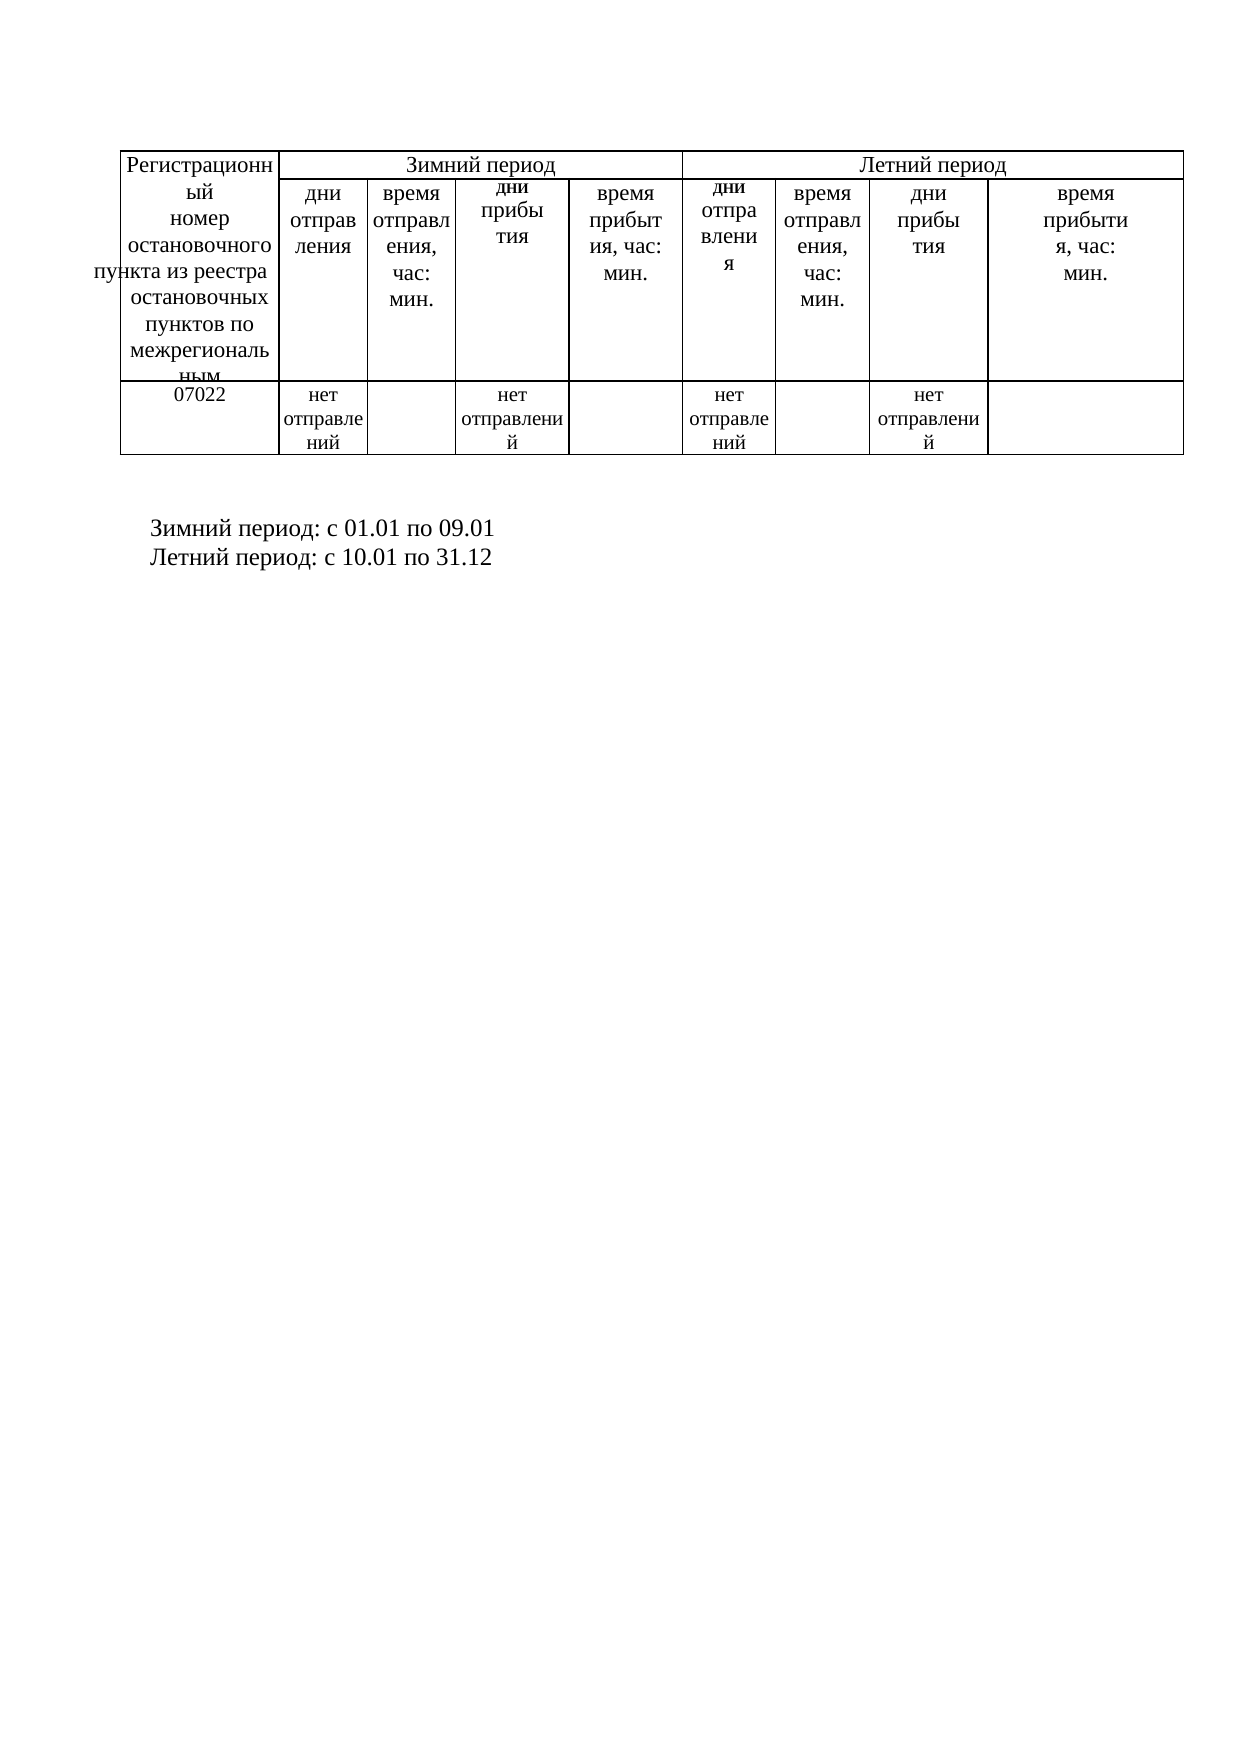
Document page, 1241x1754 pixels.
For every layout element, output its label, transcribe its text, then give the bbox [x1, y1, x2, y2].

table_cell время отправл ения, час: мин. [368, 180, 455, 380]
table_cell ДНИ отпра влени я [683, 180, 775, 380]
table_cell нет отправлений [280, 382, 367, 454]
table_cell [989, 382, 1183, 454]
table_header Летний период [683, 152, 1183, 178]
text Летний период: с 10.01 по 31.12 [150, 542, 1090, 570]
table_cell дни прибы тия [870, 180, 987, 380]
table_header Регистрационный номер остановочного пункта из реестра остановочных пунктов по межрегиональным маршрутам регулярных перевозок [121, 152, 278, 380]
table_cell [570, 382, 682, 454]
table_cell нет отправлений [683, 382, 775, 454]
table_cell 07022 [121, 382, 278, 454]
table_cell дни отправ ления [280, 180, 367, 380]
table_cell [776, 382, 869, 454]
table_cell время прибыти я, час: мин. [989, 180, 1183, 380]
table_cell нет отправлений [456, 382, 568, 454]
table_cell ДНИ прибы тия [456, 180, 568, 380]
table_header Зимний период [280, 152, 682, 178]
table_cell [368, 382, 455, 454]
table_cell нет отправлений [870, 382, 987, 454]
text Зимний период: с 01.01 по 09.01 [150, 513, 1090, 542]
table_cell время отправл ения, час: мин. [776, 180, 869, 380]
table_cell время прибыт ия, час: мин. [570, 180, 682, 380]
